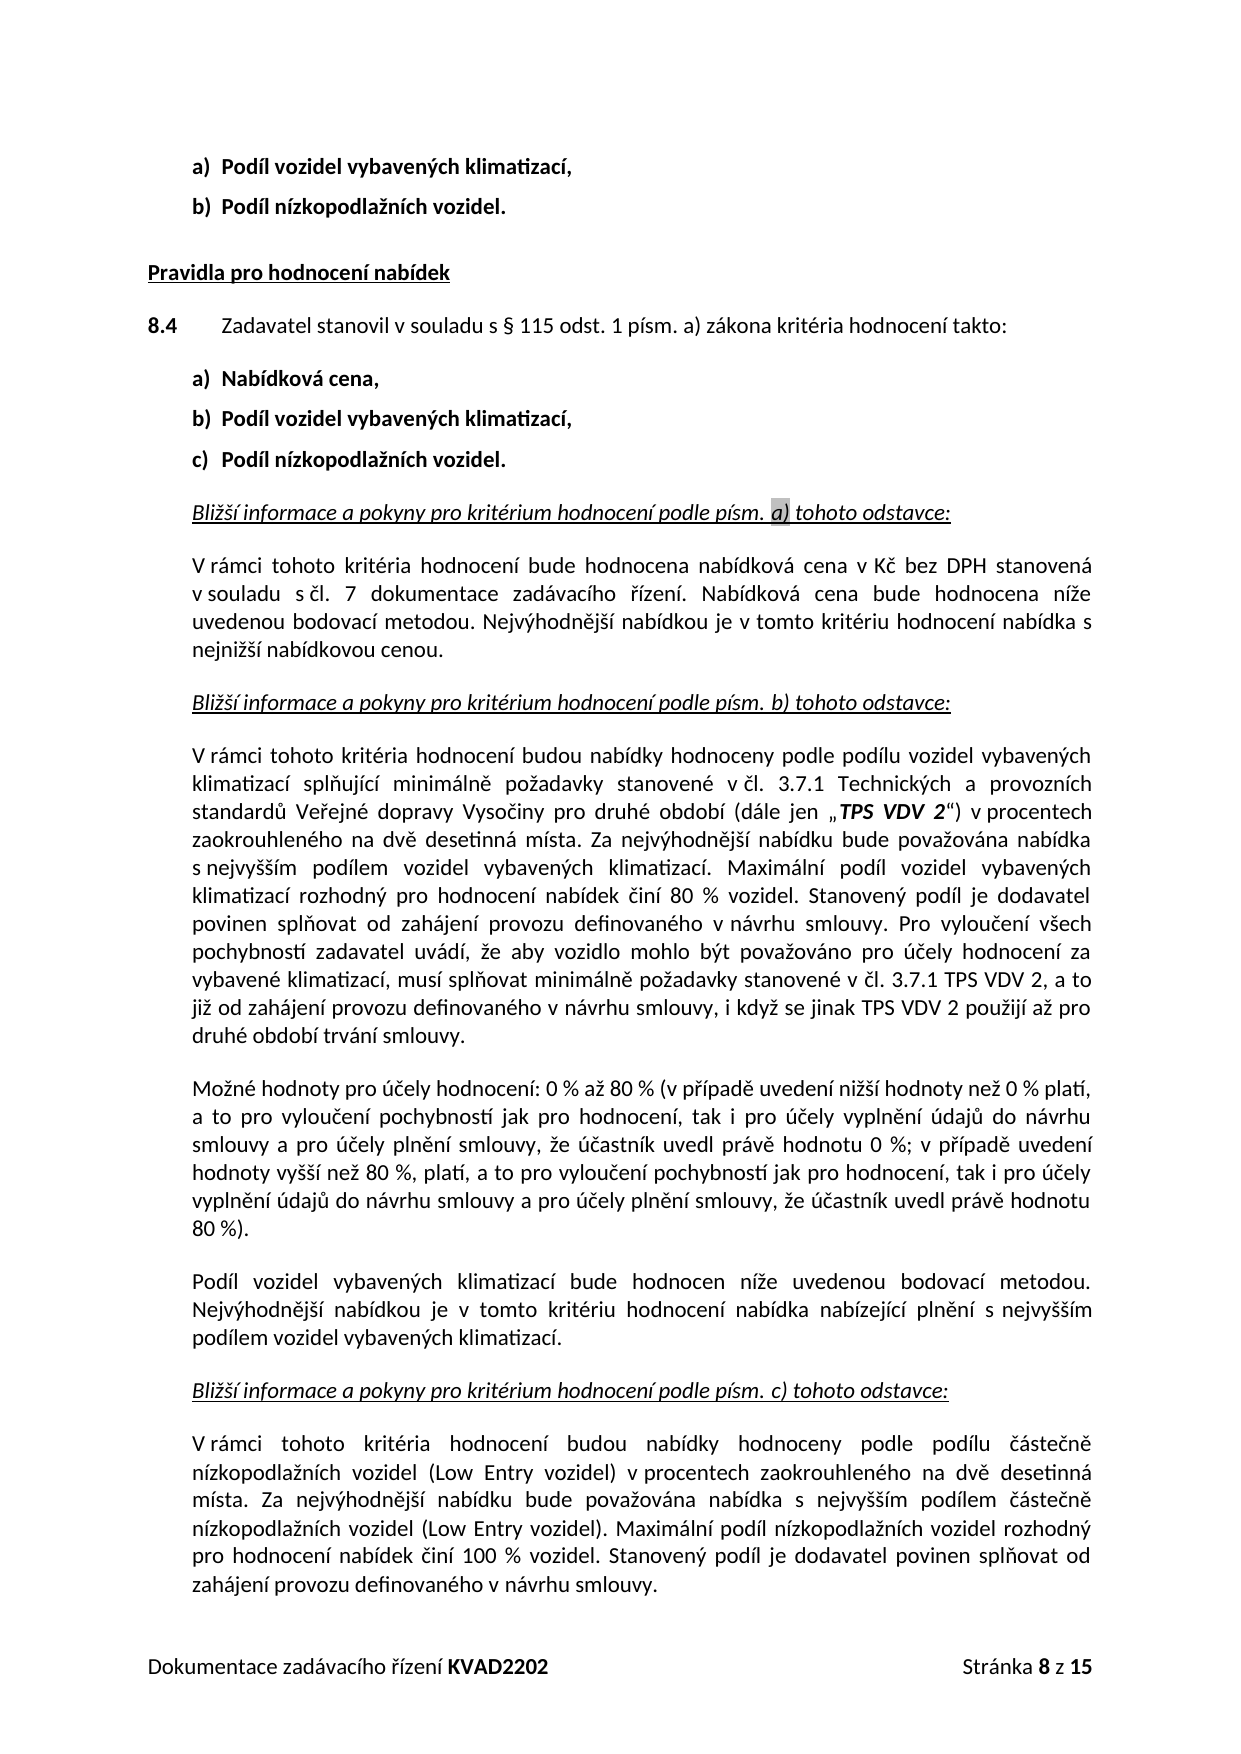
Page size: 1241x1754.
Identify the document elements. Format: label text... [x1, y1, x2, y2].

text Podíl vozidel vybavených klimatizací, [192, 404, 1093, 432]
text V rámci tohoto kritéria hodnocení bude hodnocena nabídková cena v Kč bez DPH stanovená v souladu s čl. 7 dokumentace zadávacího řízení. Nabídková cena bude hodnocena níže uvedenou bodovací metodou. Nejvýhodnější nabídkou je v tomto kritériu hodnocení nabídka s nejnižší nabídkovou cenou. [192, 551, 1093, 663]
text Zadavatel stanovil v souladu s § 115 odst. 1 písm. a) zákona kritéria hodnocení takto: [148, 311, 1093, 339]
text Podíl vozidel vybavených klimatizací bude hodnocen níže uvedenou bodovací metodou. Nejvýhodnější nabídkou je v tomto kritériu hodnocení nabídka nabízející plnění s nejvyšším podílem vozidel vybavených klimatizací. [192, 1267, 1093, 1352]
text Bližší informace a pokyny pro kritérium hodnocení podle písm. b) tohoto odstavce: [192, 688, 1093, 716]
text V rámci tohoto kritéria hodnocení budou nabídky hodnoceny podle podílu vozidel vybavených klimatizací splňující minimálně požadavky stanovené v čl. 3.7.1 Technických a provozních standardů Veřejné dopravy Vysočiny pro druhé období (dále jen „TPS VDV 2“) v procentech zaokrouhleného na dvě desetinná místa. Za nejvýhodnější nabídku bude považována nabídka s nejvyšším podílem vozidel vybavených klimatizací. Maximální podíl vozidel vybavených klimatizací rozhodný pro hodnocení nabídek činí 80 % vozidel. Stanovený podíl je dodavatel povinen splňovat od zahájení provozu definovaného v návrhu smlouvy. Pro vyloučení všech pochybností zadavatel uvádí, že aby vozidlo mohlo být považováno pro účely hodnocení za vybavené klimatizací, musí splňovat minimálně požadavky stanovené v čl. 3.7.1 TPS VDV 2, a to již od zahájení provozu definovaného v návrhu smlouvy, i když se jinak TPS VDV 2 použijí až pro druhé období trvání smlouvy. [192, 741, 1093, 1049]
text Bližší informace a pokyny pro kritérium hodnocení podle písm. a) tohoto odstavce: [192, 498, 771, 522]
text V rámci tohoto kritéria hodnocení budou nabídky hodnoceny podle podílu částečně nízkopodlažních vozidel (Low Entry vozidel) v procentech zaokrouhleného na dvě desetinná místa. Za nejvýhodnější nabídku bude považována nabídka s nejvyšším podílem částečně nízkopodlažních vozidel (Low Entry vozidel). Maximální podíl nízkopodlažních vozidel rozhodný pro hodnocení nabídek činí 100 % vozidel. Stanovený podíl je dodavatel povinen splňovat od zahájení provozu definovaného v návrhu smlouvy. [192, 1429, 1093, 1598]
text Bližší informace a pokyny pro kritérium hodnocení podle písm. c) tohoto odstavce: [192, 1377, 1093, 1404]
text Nabídková cena, [192, 364, 1093, 392]
text Možné hodnoty pro účely hodnocení: 0 % až 80 % (v případě uvedení nižší hodnoty než 0 % platí, a to pro vyloučení pochybností jak pro hodnocení, tak i pro účely vyplnění údajů do návrhu smlouvy a pro účely plnění smlouvy, že účastník uvedl právě hodnotu 0 %; v případě uvedení hodnoty vyšší než 80 %, platí, a to pro vyloučení pochybností jak pro hodnocení, tak i pro účely vyplnění údajů do návrhu smlouvy a pro účely plnění smlouvy, že účastník uvedl právě hodnotu 80 %). [192, 1074, 1093, 1242]
text Podíl nízkopodlažních vozidel. [192, 445, 1093, 473]
text Pravidla pro hodnocení nabídek [148, 258, 1093, 286]
text Podíl nízkopodlažních vozidel. [192, 192, 1093, 220]
text Podíl vozidel vybavených klimatizací, [192, 152, 1093, 180]
text Bližší informace a pokyny pro kritérium hodnocení podle písm. a) tohoto odstavce: [790, 498, 1093, 526]
